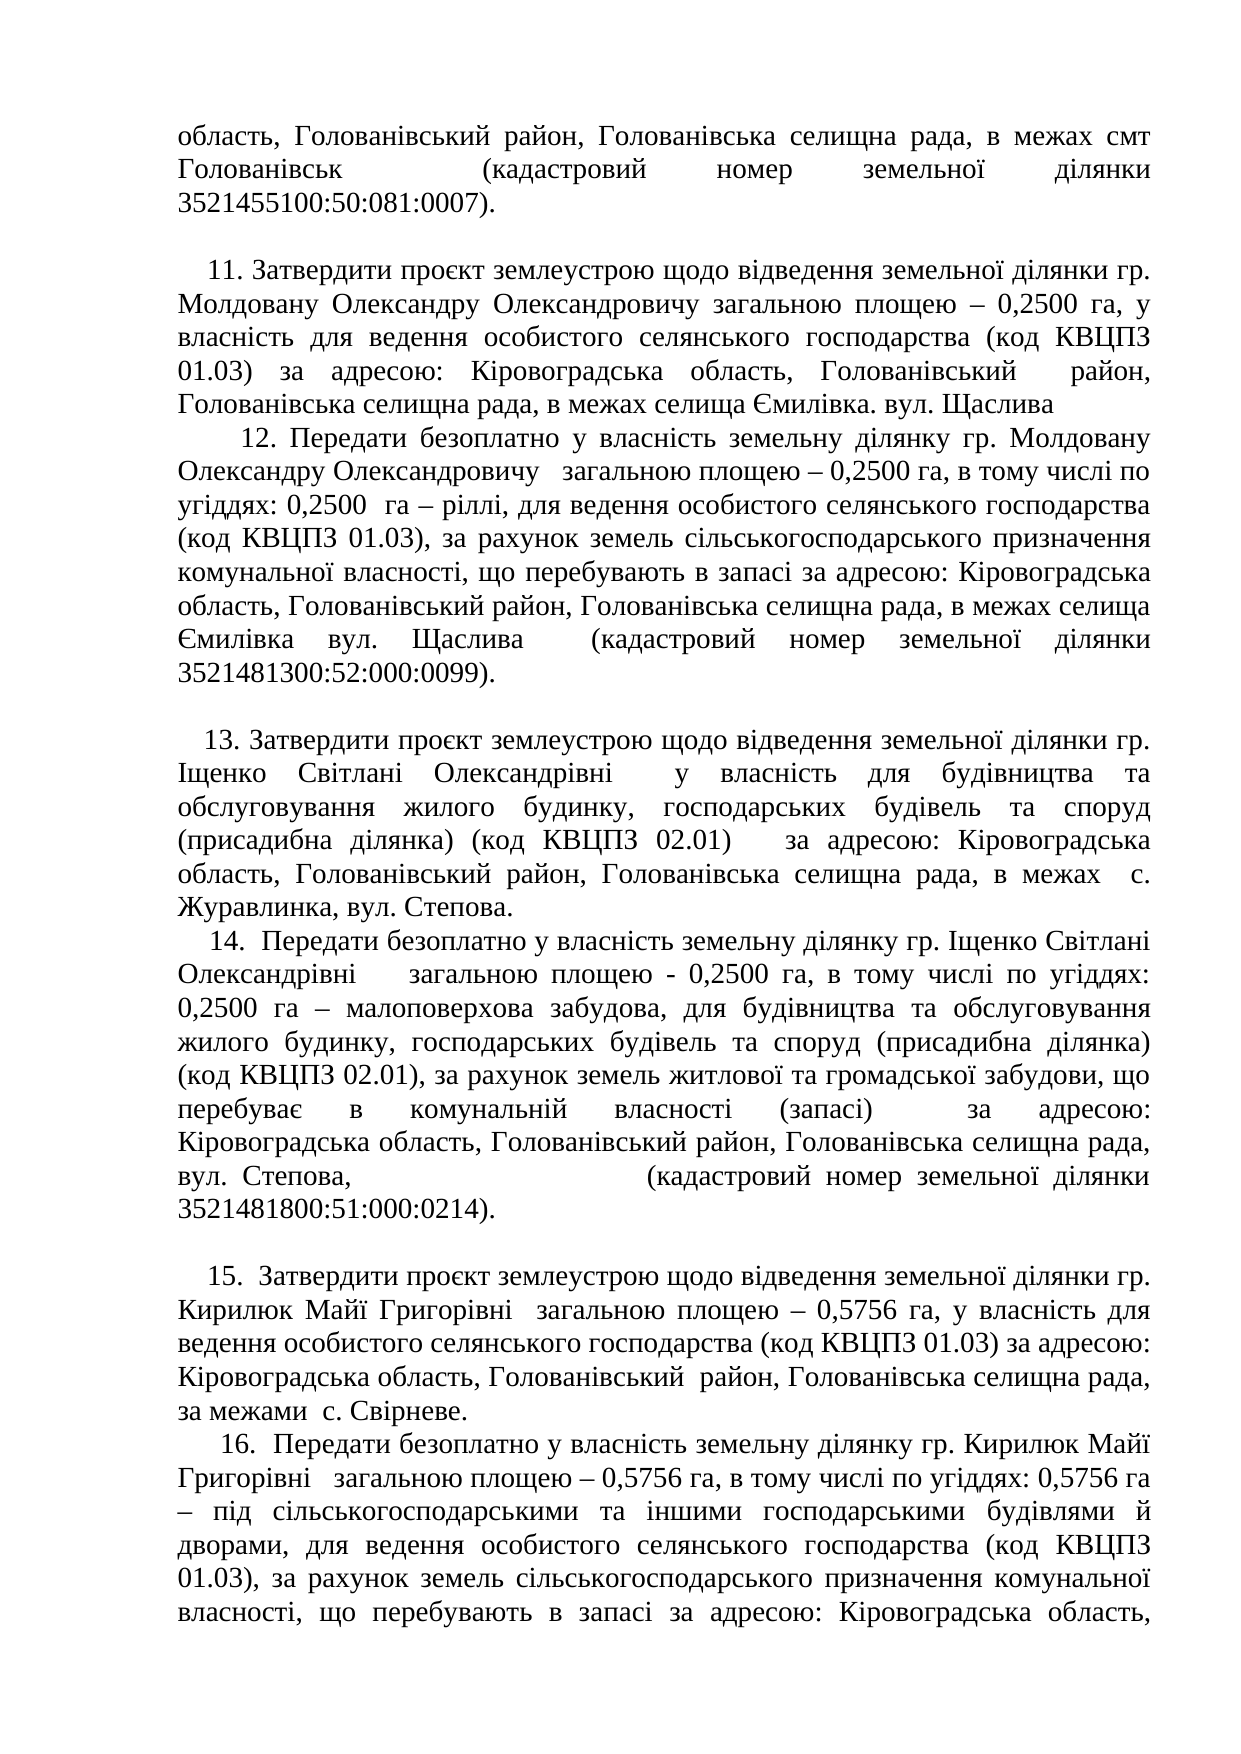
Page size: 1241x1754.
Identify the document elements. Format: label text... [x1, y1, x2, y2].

text 14. Передати безоплатно у власність земельну ділянку гр. Іщенко Світлані Олександрівні загальною площею - 0,2500 га, в тому числі по угіддях: 0,2500 га – малоповерхова забудова, для будівництва та обслуговування жилого будинку, господарських будівель та споруд (присадибна ділянка) (код КВЦПЗ 02.01), за рахунок земель житлової та громадської забудови, що перебуває в комунальній власності (запасі) за адресою: Кіровоградська область, Голованівський район, Голованівська селищна рада, вул. Степова, (кадастровий номер земельної ділянки 3521481800:51:000:0214). [177, 923, 1152, 1225]
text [177, 118, 1152, 219]
text 11. Затвердити проєкт землеустрою щодо відведення земельної ділянки гр. Молдовану Олександру Олександровичу загальною площею – 0,2500 га, у власність для ведення особистого селянського господарства (код КВЦПЗ 01.03) за адресою: Кіровоградська область, Голованівський район, Голованівська селищна рада, в межах селища Ємилівка. вул. Щаслива [177, 252, 1152, 420]
text 15. Затвердити проєкт землеустрою щодо відведення земельної ділянки гр. Кирилюк Майї Григорівні загальною площею – 0,5756 га, у власність для ведення особистого селянського господарства (код КВЦПЗ 01.03) за адресою: Кіровоградська область, Голованівський район, Голованівська селищна рада, за межами с. Свірневе. [177, 1258, 1152, 1426]
text 13. Затвердити проєкт землеустрою щодо відведення земельної ділянки гр. Іщенко Світлані Олександрівні у власність для будівництва та обслуговування жилого будинку, господарських будівель та споруд (присадибна ділянка) (код КВЦПЗ 02.01) за адресою: Кіровоградська область, Голованівський район, Голованівська селищна рада, в межах с. Журавлинка, вул. Степова. [177, 722, 1152, 923]
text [177, 1426, 1152, 1627]
text 12. Передати безоплатно у власність земельну ділянку гр. Молдовану Олександру Олександровичу загальною площею – 0,2500 га, в тому числі по угіддях: 0,2500 га – ріллі, для ведення особистого селянського господарства (код КВЦПЗ 01.03), за рахунок земель сільськогосподарського призначення комунальної власності, що перебувають в запасі за адресою: Кіровоградська область, Голованівський район, Голованівська селищна рада, в межах селища Ємилівка вул. Щаслива (кадастровий номер земельної ділянки 3521481300:52:000:0099). [177, 420, 1152, 688]
